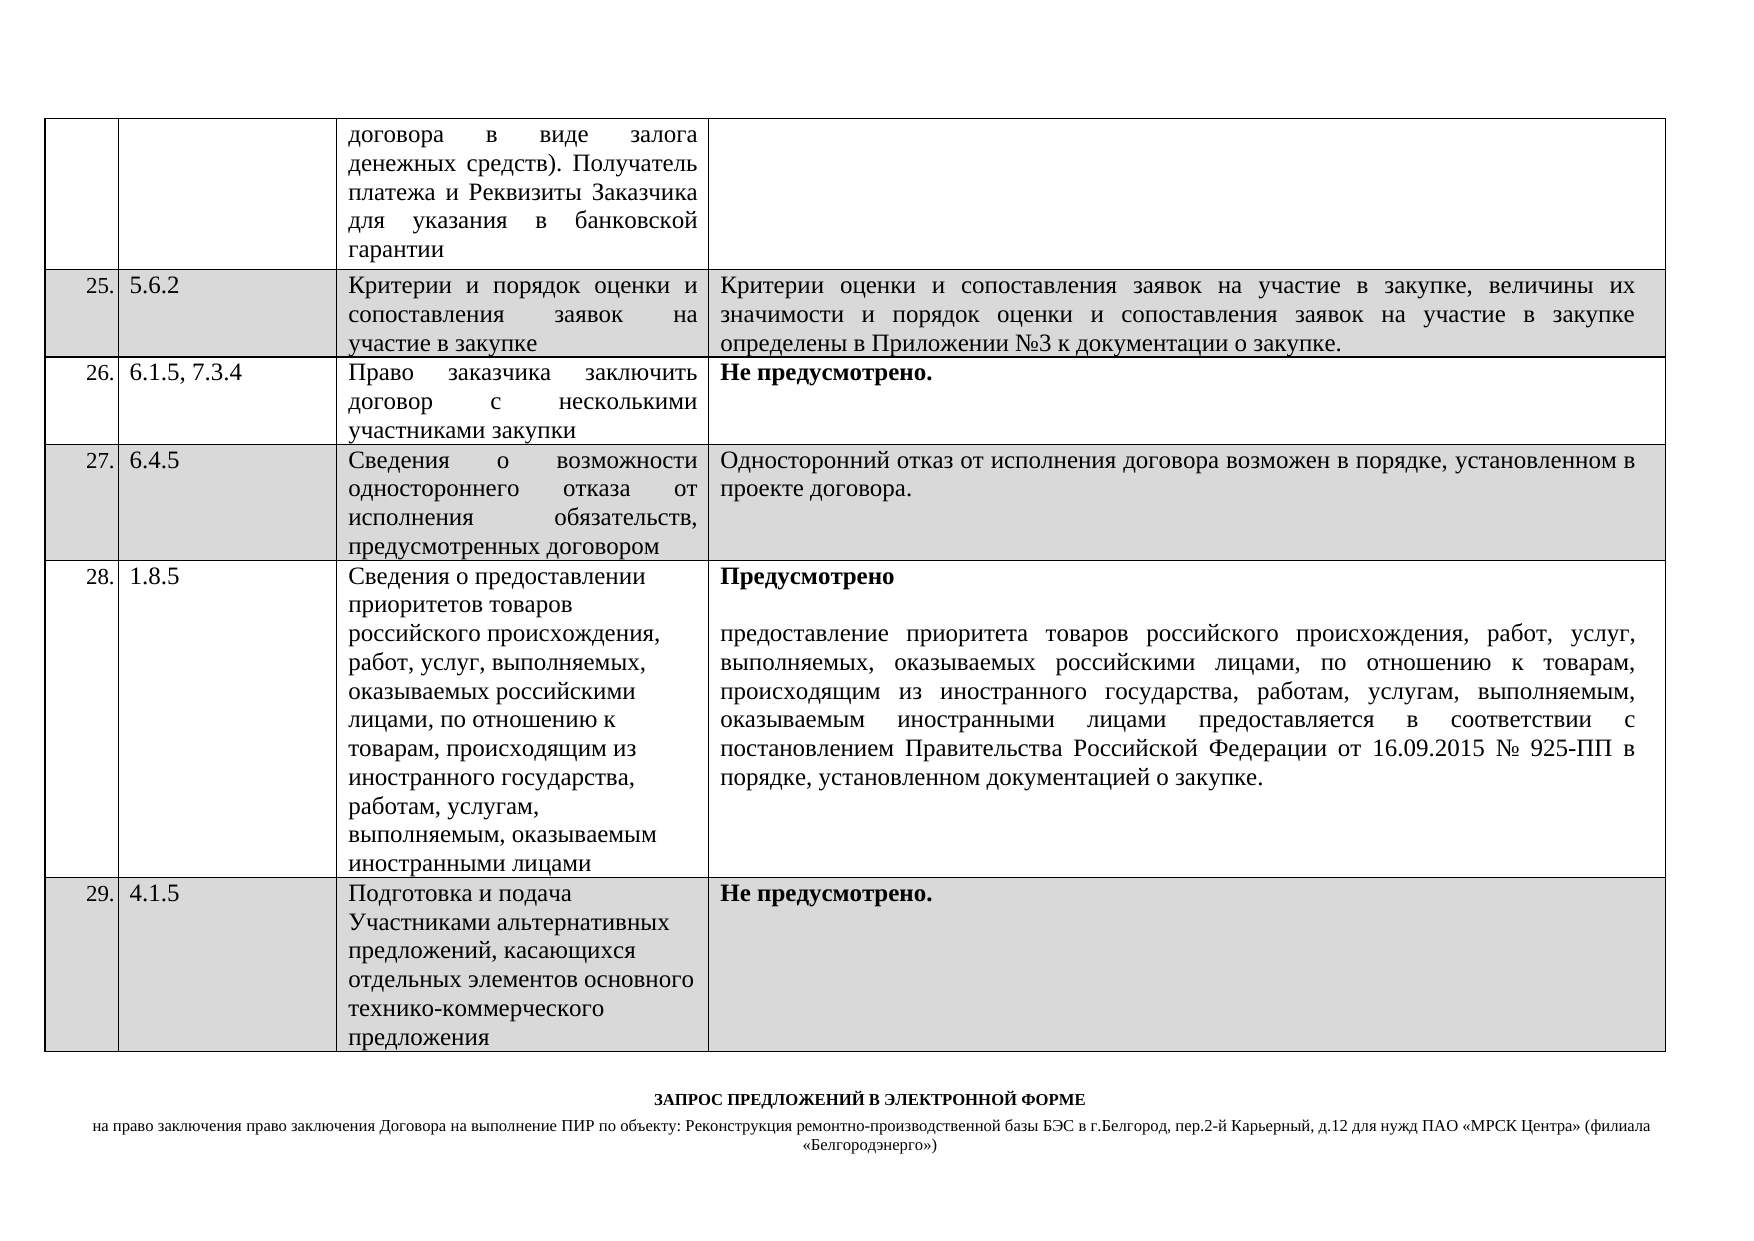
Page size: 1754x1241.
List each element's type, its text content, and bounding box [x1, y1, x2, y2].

table_cell Не предусмотрено. [709, 878, 1665, 1051]
table_cell Предусмотрено предоставление приоритета товаров российского происхождения, работ, услуг, выполняемых, оказываемых российскими лицами, по отношению к товарам, происходящим из иностранного государства, работам, услугам, выполняемым, оказываемым иностранными лицами предоставляется в соответствии с постановлением Правительства Российской Федерации от 16.09.2015 № 925-ПП в порядке, установленном документацией о закупке. [709, 561, 1665, 877]
table_cell [46, 119, 118, 269]
table_cell 6.4.5 [119, 445, 336, 560]
table_cell Односторонний отказ от исполнения договора возможен в порядке, установленном в проекте договора. [709, 445, 1665, 560]
table_cell Сведения о предоставлении приоритетов товаров российского происхождения, работ, услуг, выполняемых, оказываемых российскими лицами, по отношению к товарам, происходящим из иностранного государства, работам, услугам, выполняемым, оказываемым иностранными лицами [337, 561, 708, 877]
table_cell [709, 119, 1665, 269]
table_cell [119, 119, 336, 269]
table_cell Право заказчика заключить договор с несколькими участниками закупки [337, 358, 708, 444]
table_cell Подготовка и подача Участниками альтернативных предложений, касающихся отдельных элементов основного технико-коммерческого предложения [337, 878, 708, 1051]
table_cell 1.8.5 [119, 561, 336, 877]
table_cell Сведения о возможности одностороннего отказа от исполнения обязательств, предусмотренных договором [337, 445, 708, 560]
table_cell [46, 561, 118, 877]
table_cell 5.6.2 [119, 270, 336, 356]
table_cell Критерии оценки и сопоставления заявок на участие в закупке, величины их значимости и порядок оценки и сопоставления заявок на участие в закупке определены в Приложении №3 к документации о закупке. [709, 270, 1665, 356]
table_cell [46, 878, 118, 1051]
table_cell [46, 270, 118, 356]
table_cell 6.1.5, 7.3.4 [119, 358, 336, 444]
table_cell 4.1.5 [119, 878, 336, 1051]
table_cell Не предусмотрено. [709, 358, 1665, 444]
table_cell [46, 445, 118, 560]
table_cell Критерии и порядок оценки и сопоставления заявок на участие в закупке [337, 270, 708, 356]
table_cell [337, 119, 708, 269]
table_cell [46, 358, 118, 444]
